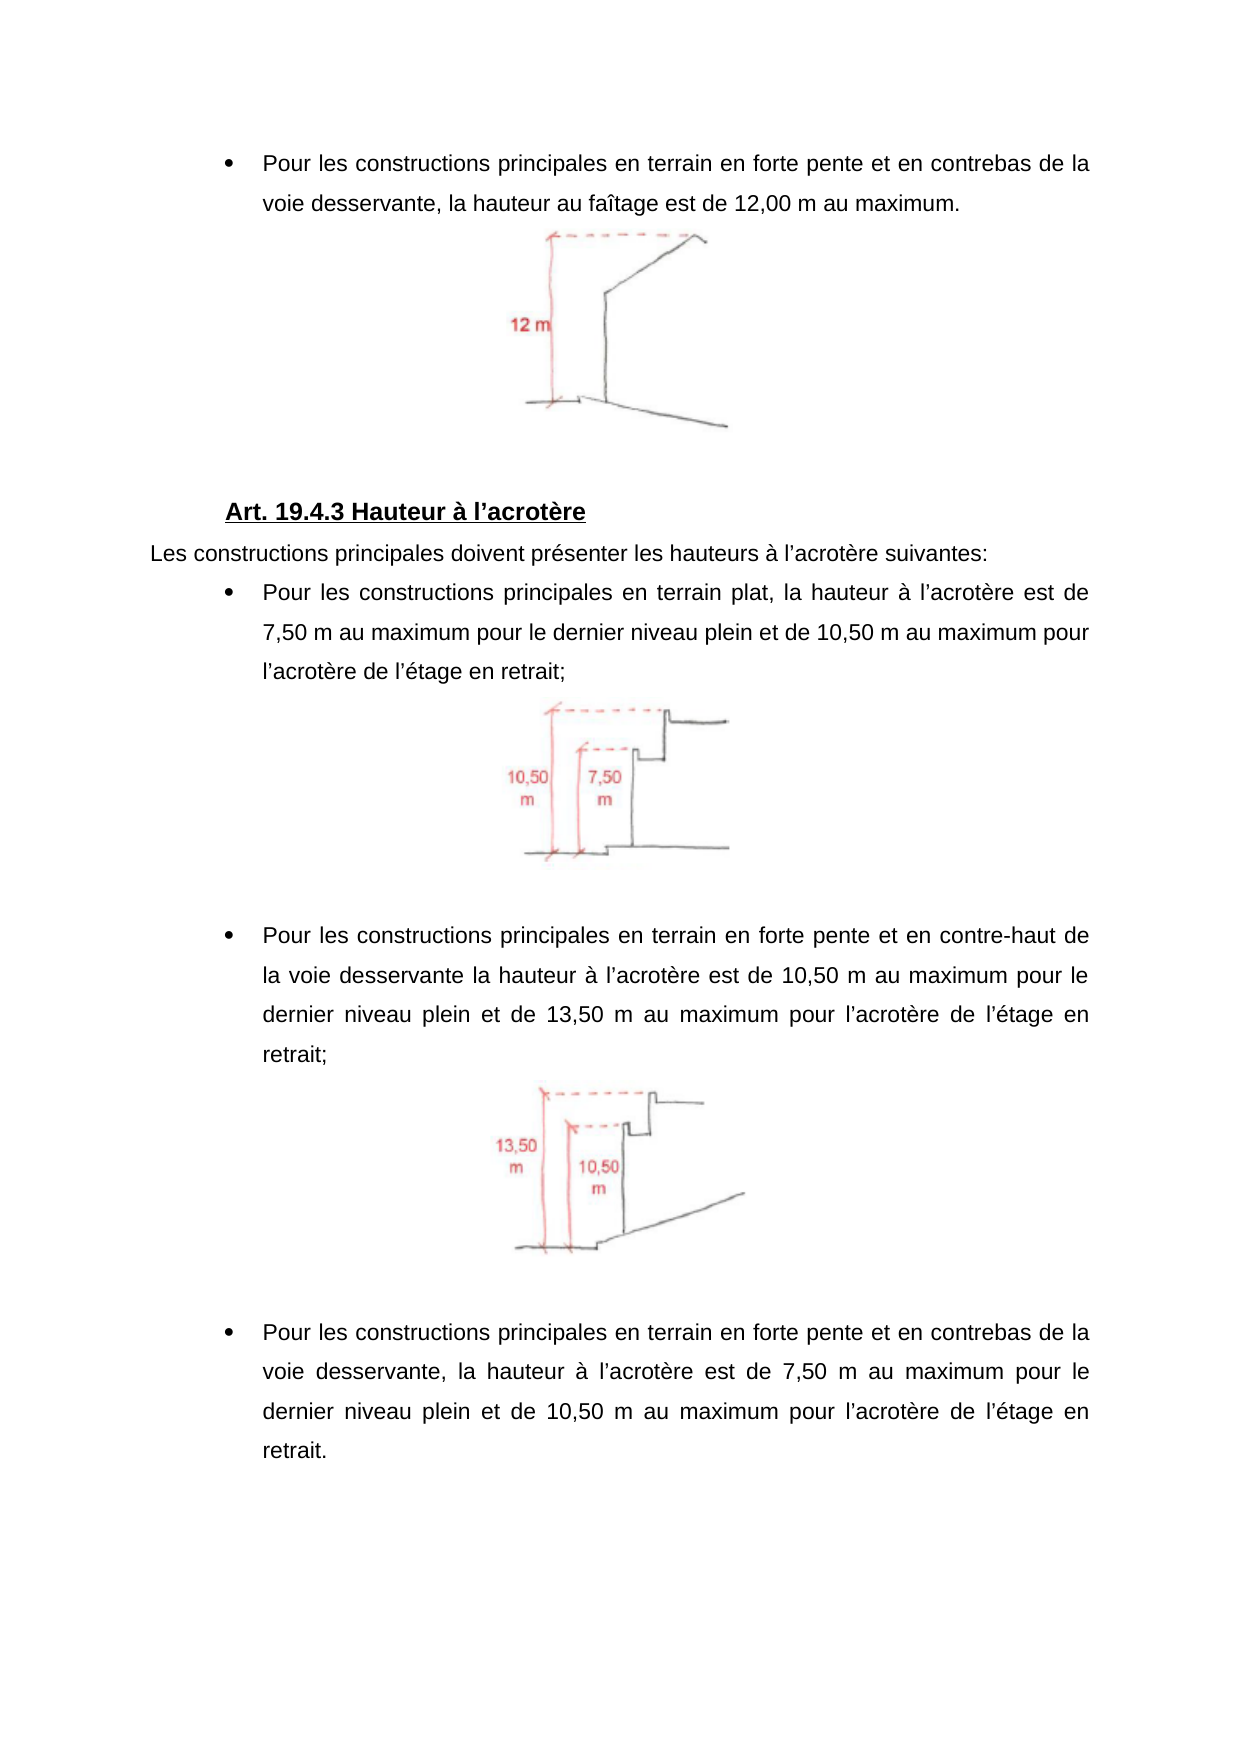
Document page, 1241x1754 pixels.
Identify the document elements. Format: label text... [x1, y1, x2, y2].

subtitle Art. 19.4.3 Hauteur à l’acrotère [225, 497, 1090, 525]
list Pour les constructions principales en terrain plat, la hauteur à l’acrotère est de 7,50 m au maximum pour le dernier niveau plein et de 10,50 m au maximum pour l’acrotère de l’étage en retrait; [225, 579, 1090, 684]
text Les constructions principales doivent présenter les hauteurs à l’acrotère suivantes: [150, 540, 1090, 566]
picture [501, 697, 739, 870]
picture [505, 228, 735, 440]
list Pour les constructions principales en terrain en forte pente et en contrebas de la voie desservante, la hauteur à l’acrotère est de 7,50 m au maximum pour le dernier niveau plein et de 10,50 m au maximum pour l’acrotère de l’étage en retrait. [225, 1319, 1090, 1463]
picture [490, 1080, 750, 1266]
list Pour les constructions principales en terrain en forte pente et en contre-haut de la voie desservante la hauteur à l’acrotère est de 10,50 m au maximum pour le dernier niveau plein et de 13,50 m au maximum pour l’acrotère de l’étage en retrait; [225, 922, 1090, 1067]
list Pour les constructions principales en terrain en forte pente et en contrebas de la voie desservante, la hauteur au faîtage est de 12,00 m au maximum. [225, 150, 1090, 216]
